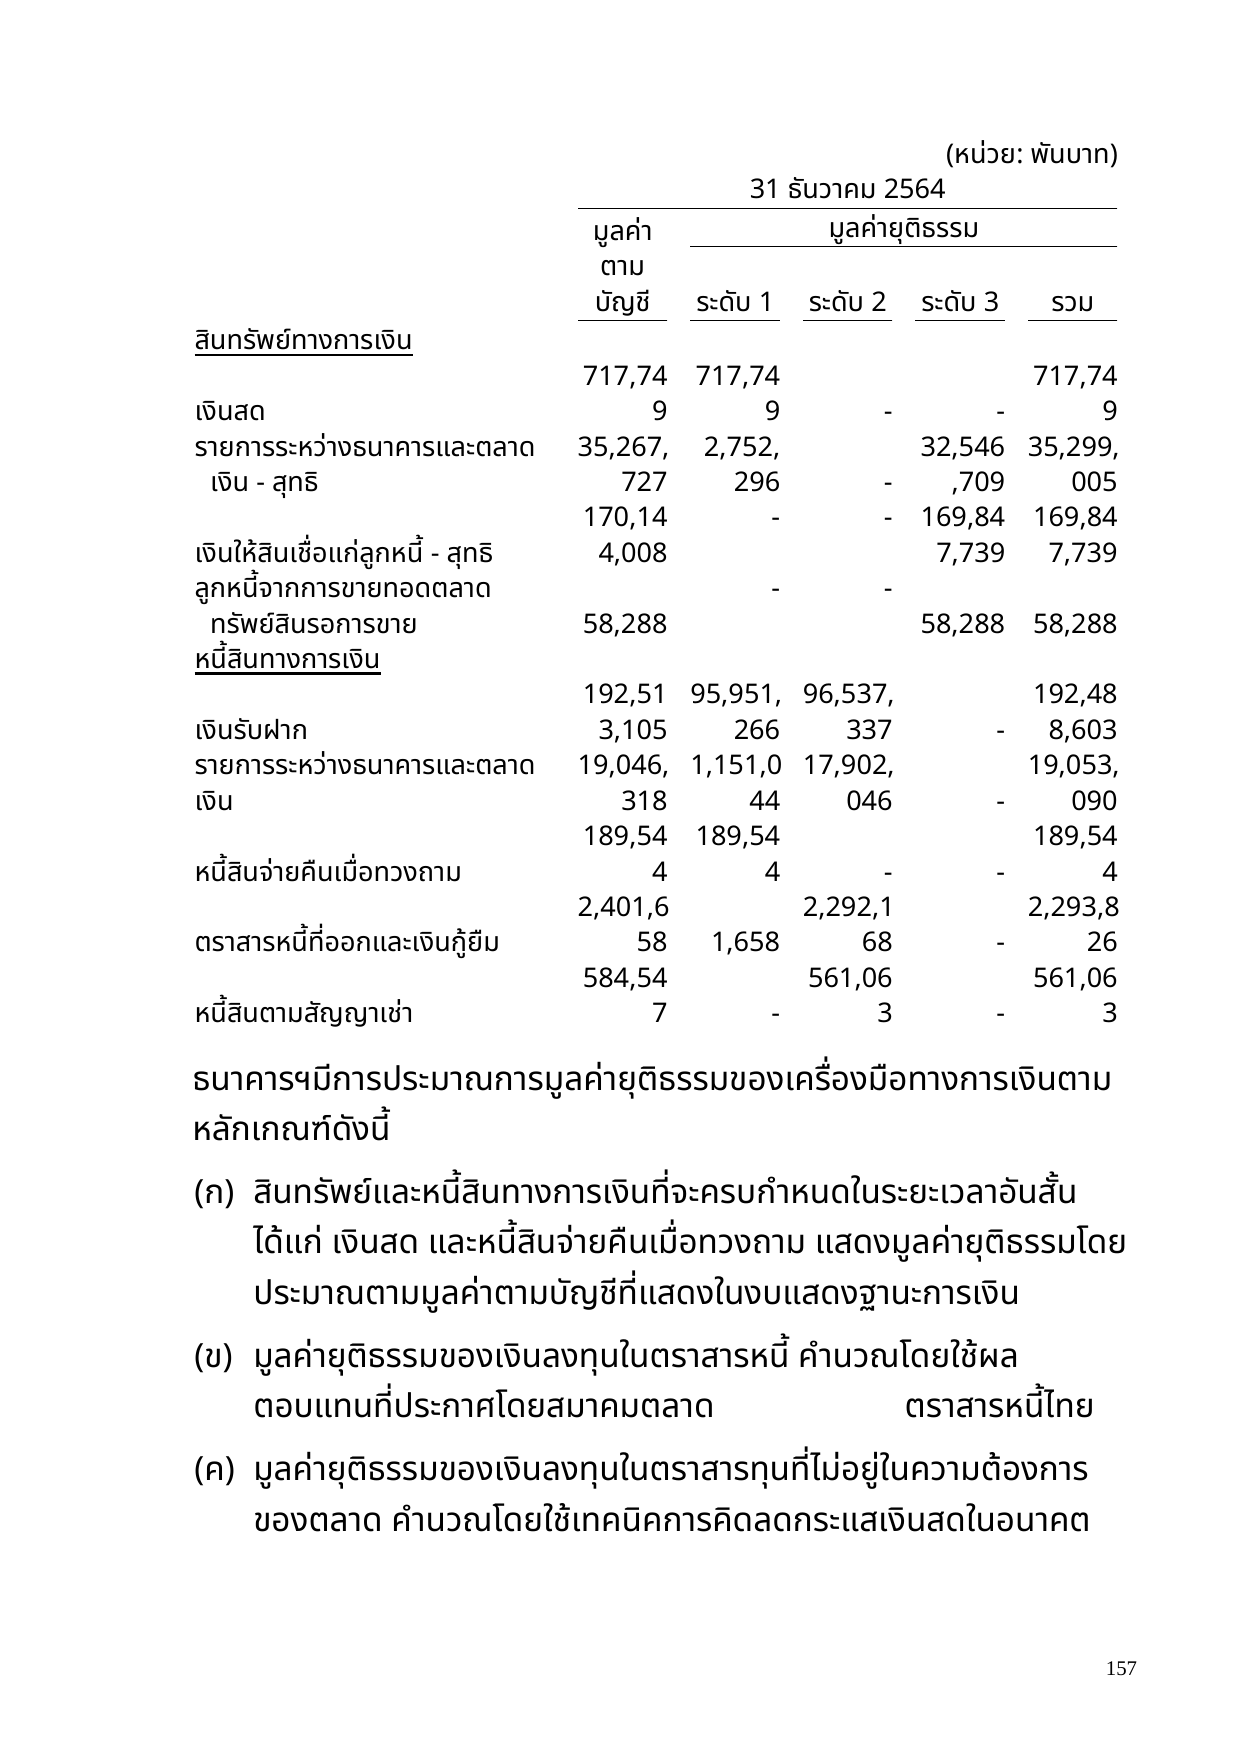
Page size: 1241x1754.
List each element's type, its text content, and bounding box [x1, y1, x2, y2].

list มูลค่ายุติธรรมของเงินลงทุนในตราสารหนี้ คำนวณโดยใช้ผลตอบแทนที่ประกาศโดยสมาคมตลาด ตราสารหนี้ไทย [194, 1332, 1137, 1433]
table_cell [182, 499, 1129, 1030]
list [194, 1445, 1137, 1546]
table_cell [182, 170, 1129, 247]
list สินทรัพย์และหนี้สินทางการเงินที่จะครบกำหนดในระยะเวลาอันสั้น ได้แก่ เงินสด และหนี้สินจ่ายคืนเมื่อทวงถาม แสดงมูลค่ายุติธรรมโดยประมาณตามมูลค่าตามบัญชีที่แสดงในงบแสดงฐานะการเงิน [194, 1168, 1137, 1319]
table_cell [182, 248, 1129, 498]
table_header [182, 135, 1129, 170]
text ธนาคารฯมีการประมาณการมูลค่ายุติธรรมของเครื่องมือทางการเงินตามหลักเกณฑ์ดังนี้ [192, 1055, 1137, 1156]
